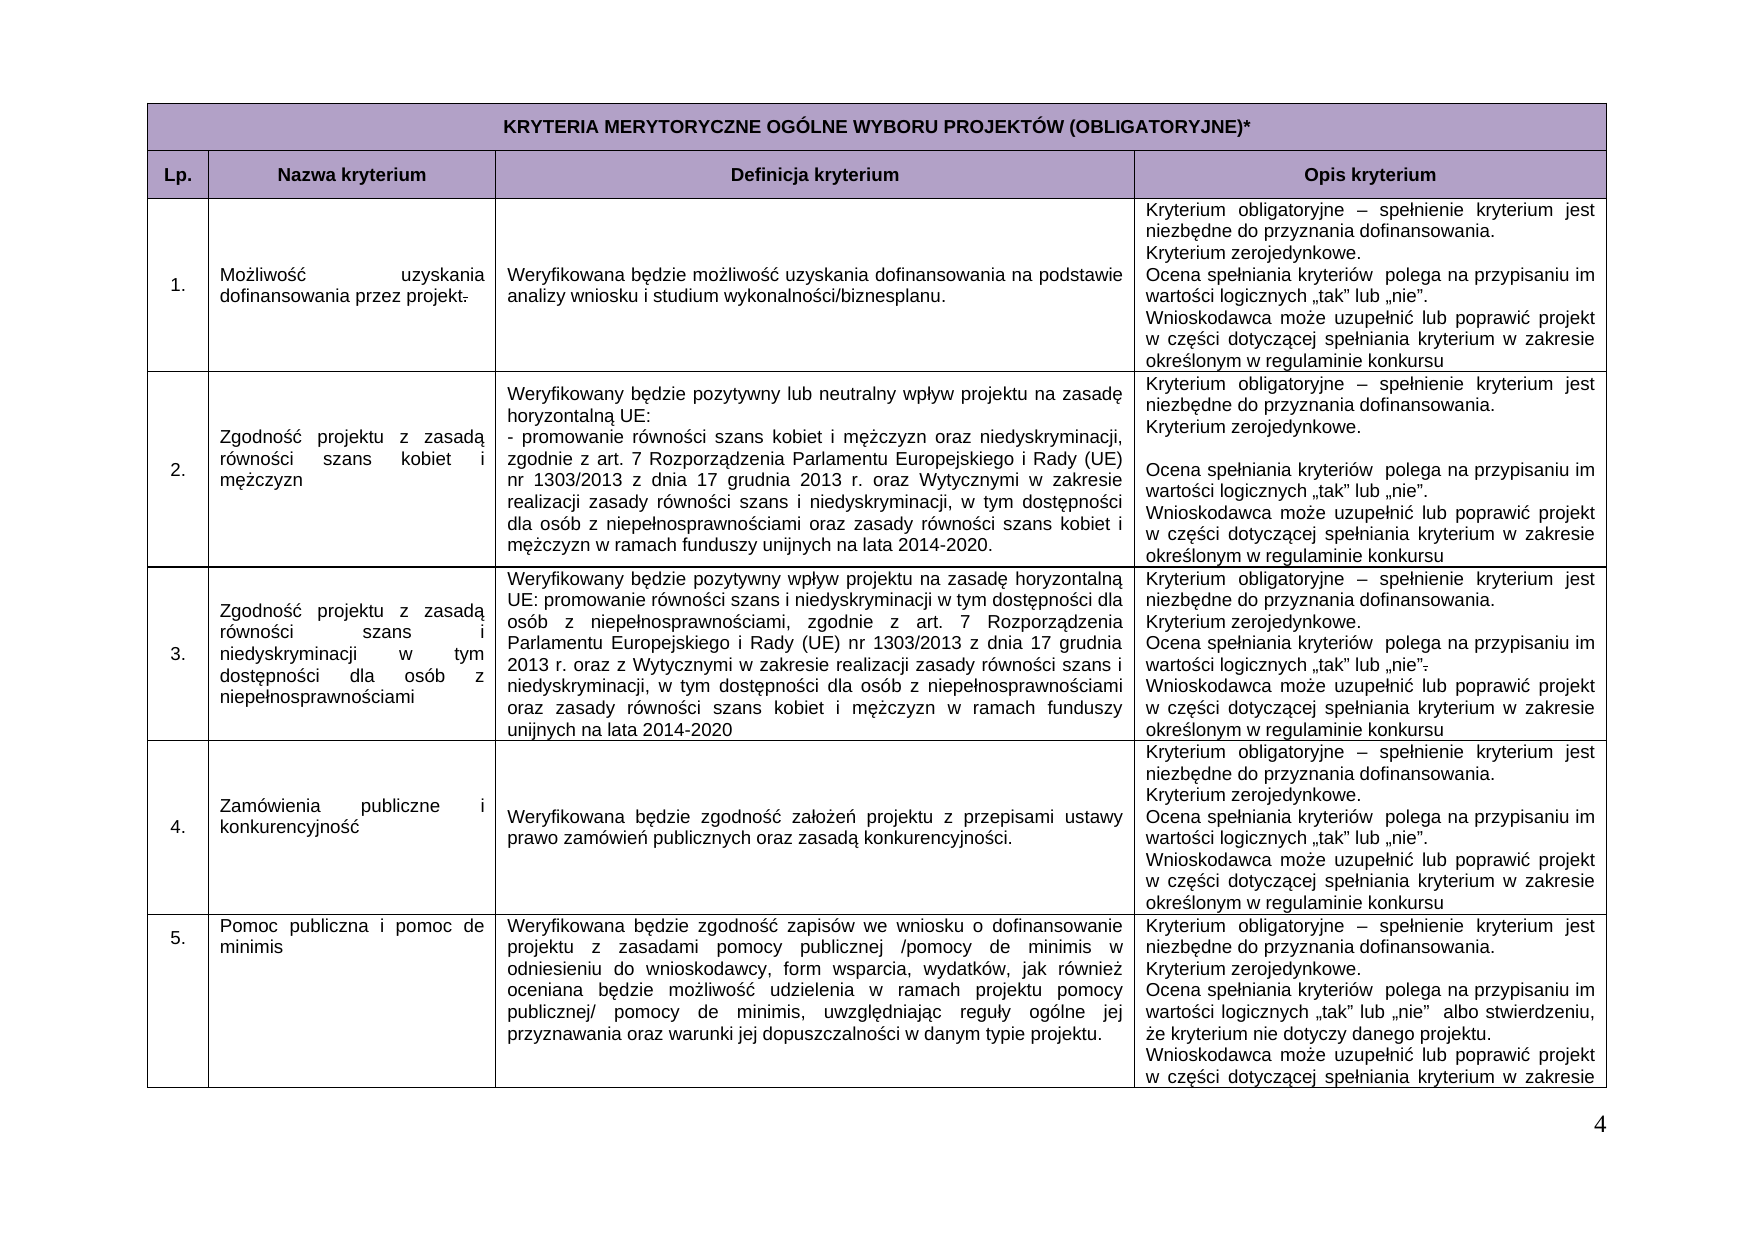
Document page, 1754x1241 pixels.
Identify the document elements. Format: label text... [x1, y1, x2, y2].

table_cell Weryfikowany będzie pozytywny wpływ projektu na zasadę horyzontalną UE: promowanie równości szans i niedyskryminacji w tym dostępności dla osób z niepełnosprawnościami, zgodnie z art. 7 Rozporządzenia Parlamentu Europejskiego i Rady (UE) nr 1303/2013 z dnia 17 grudnia 2013 r. oraz z Wytycznymi w zakresie realizacji zasady równości szans i niedyskryminacji, w tym dostępności dla osób z niepełnosprawnościami oraz zasady równości szans kobiet i mężczyzn w ramach funduszy unijnych na lata 2014-2020 [496, 568, 1134, 740]
table_cell Weryfikowana będzie zgodność założeń projektu z przepisami ustawy prawo zamówień publicznych oraz zasadą konkurencyjności. [496, 741, 1134, 913]
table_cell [1135, 915, 1606, 1087]
table_cell 4. [148, 741, 208, 913]
table_cell Weryfikowany będzie pozytywny lub neutralny wpływ projektu na zasadę horyzontalną UE: - promowanie równości szans kobiet i mężczyzn oraz niedyskryminacji, zgodnie z art. 7 Rozporządzenia Parlamentu Europejskiego i Rady (UE) nr 1303/2013 z dnia 17 grudnia 2013 r. oraz Wytycznymi w zakresie realizacji zasady równości szans i niedyskryminacji, w tym dostępności dla osób z niepełnosprawnościami oraz zasady równości szans kobiet i mężczyzn w ramach funduszy unijnych na lata 2014-2020. [496, 372, 1134, 566]
table_cell Zgodność projektu z zasadą równości szans kobiet i mężczyzn [209, 372, 495, 566]
table_cell 1. [148, 199, 208, 371]
table_cell Weryfikowana będzie możliwość uzyskania dofinansowania na podstawie analizy wniosku i studium wykonalności/biznesplanu. [496, 199, 1134, 371]
table_cell Lp. [148, 151, 208, 198]
table_cell Definicja kryterium [496, 151, 1134, 198]
table_cell 2. [148, 372, 208, 566]
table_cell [496, 915, 1134, 1087]
table_header KRYTERIA MERYTORYCZNE OGÓLNE WYBORU PROJEKTÓW (OBLIGATORYJNE)* [148, 104, 1606, 150]
table_cell Nazwa kryterium [209, 151, 495, 198]
table_cell 5. [148, 915, 208, 1087]
table_cell 3. [148, 568, 208, 740]
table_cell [209, 915, 495, 1087]
table_cell Opis kryterium [1135, 151, 1606, 198]
table_cell Możliwość uzyskania dofinansowania przez projekt. [209, 199, 495, 371]
table_cell Zamówienia publiczne i konkurencyjność [209, 741, 495, 913]
table_cell Zgodność projektu z zasadą równości szans i niedyskryminacji w tym dostępności dla osób z niepełnosprawnościami [209, 568, 495, 740]
